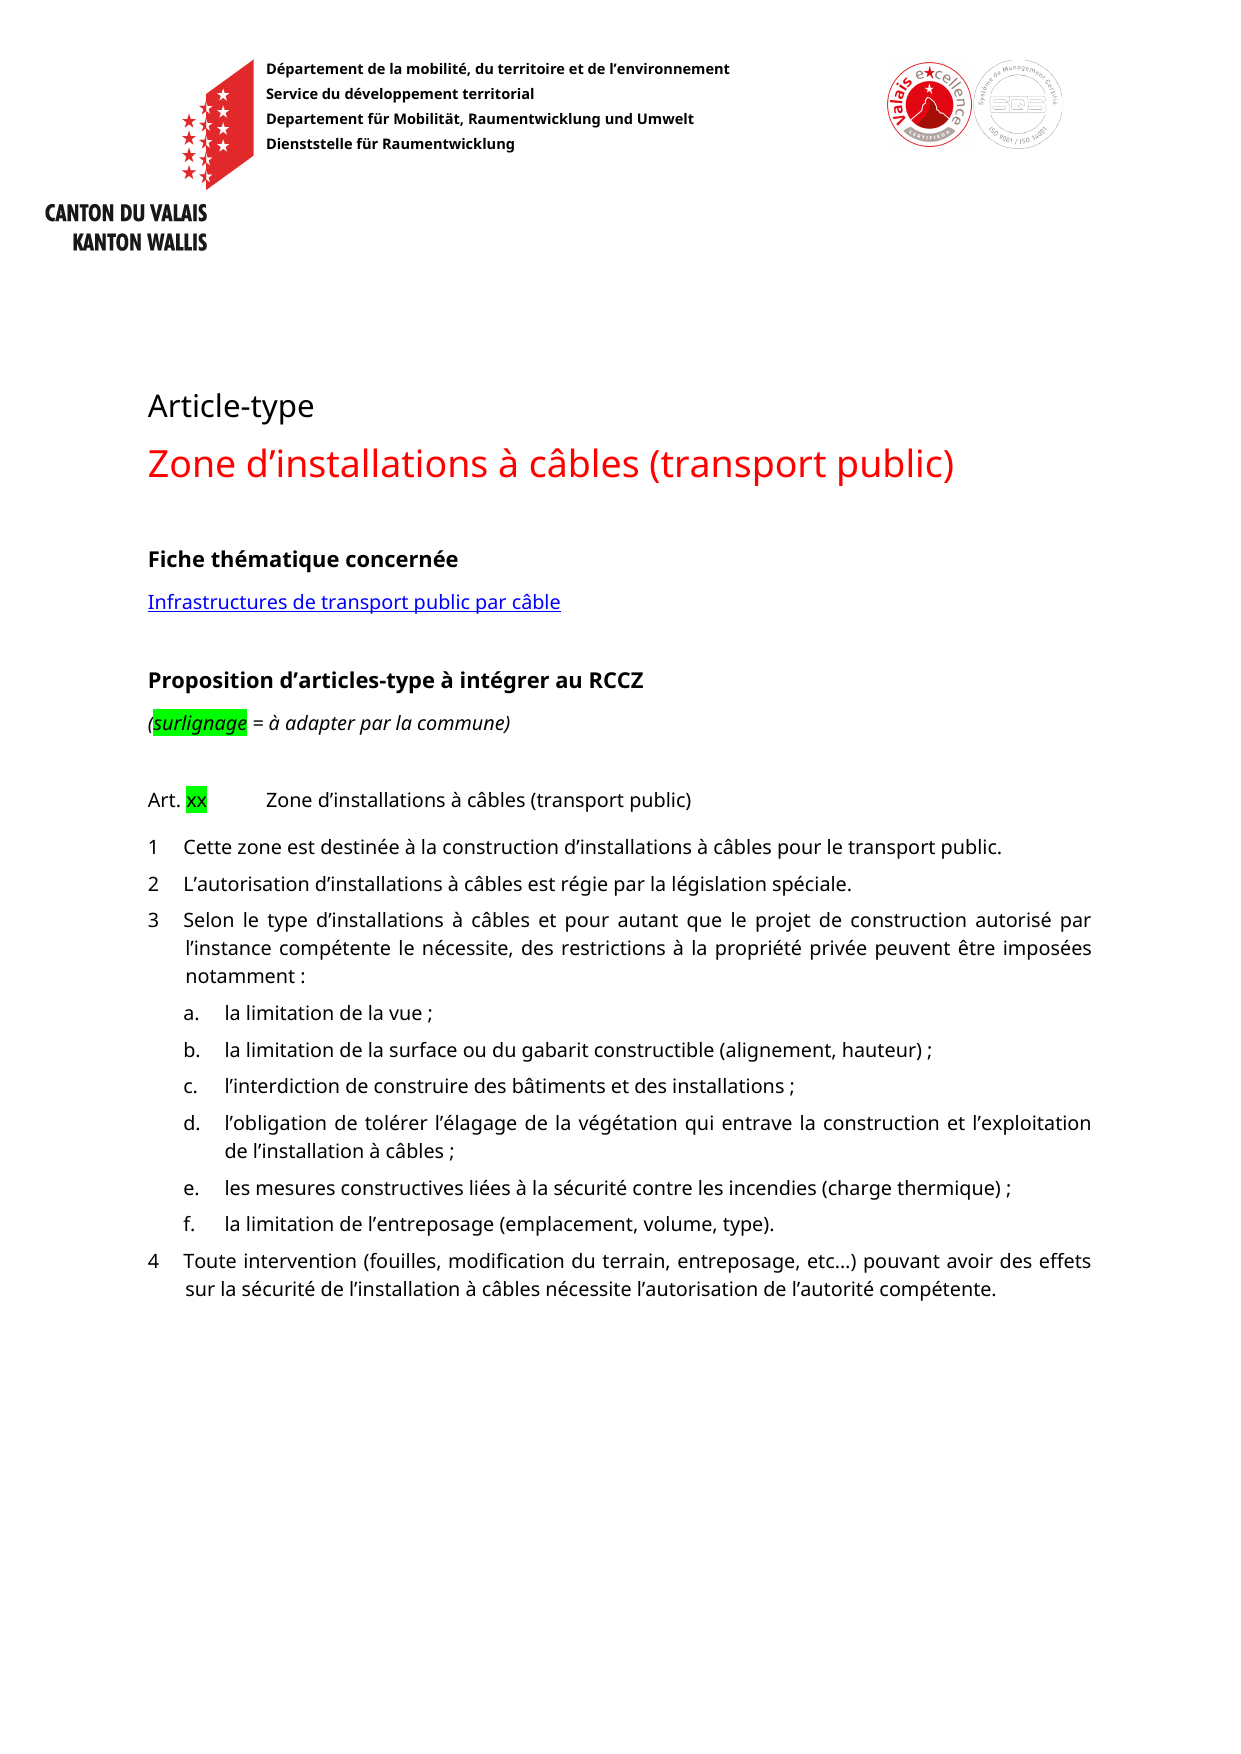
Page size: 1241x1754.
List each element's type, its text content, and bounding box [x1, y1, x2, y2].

text l’interdiction de construire des bâtiments et des installations ; [183, 1072, 1093, 1099]
text Selon le type d’installations à câbles et pour autant que le projet de construction autorisé par l’instance compétente le nécessite, des restrictions à la propriété privée peuvent être imposées notamment : [148, 906, 1093, 990]
text Proposition d’articles-type à intégrer au RCCZ [148, 665, 1093, 695]
text L’autorisation d’installations à câbles est régie par la législation spéciale. [148, 870, 1093, 897]
picture [885, 60, 974, 149]
text Zone d’installations à câbles (transport public) [148, 437, 1093, 488]
text Article-type [148, 384, 1093, 427]
text les mesures constructives liées à la sécurité contre les incendies (charge thermique) ; [183, 1174, 1093, 1201]
text la limitation de la vue ; [183, 999, 1093, 1026]
text Infrastructures de transport public par câble [148, 588, 1093, 615]
text l’obligation de tolérer l’élagage de la végétation qui entrave la construction et l’exploitation de l’installation à câbles ; [183, 1109, 1093, 1164]
picture [35, 59, 254, 251]
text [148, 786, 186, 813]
text Fiche thématique concernée [148, 544, 1093, 574]
text Toute intervention (fouilles, modification du terrain, entreposage, etc…) pouvant avoir des effets sur la sécurité de l’installation à câbles nécessite l’autorisation de l’autorité compétente. [148, 1247, 1093, 1302]
text (surlignage = à adapter par la commune) [247, 709, 1093, 736]
text Art. xx Zone d’installations à câbles (transport public) [207, 786, 1093, 813]
text la limitation de l’entreposage (emplacement, volume, type). [183, 1210, 1093, 1237]
text la limitation de la surface ou du gabarit constructible (alignement, hauteur) ; [183, 1036, 1093, 1063]
text Cette zone est destinée à la construction d’installations à câbles pour le transport public. [148, 833, 1093, 860]
